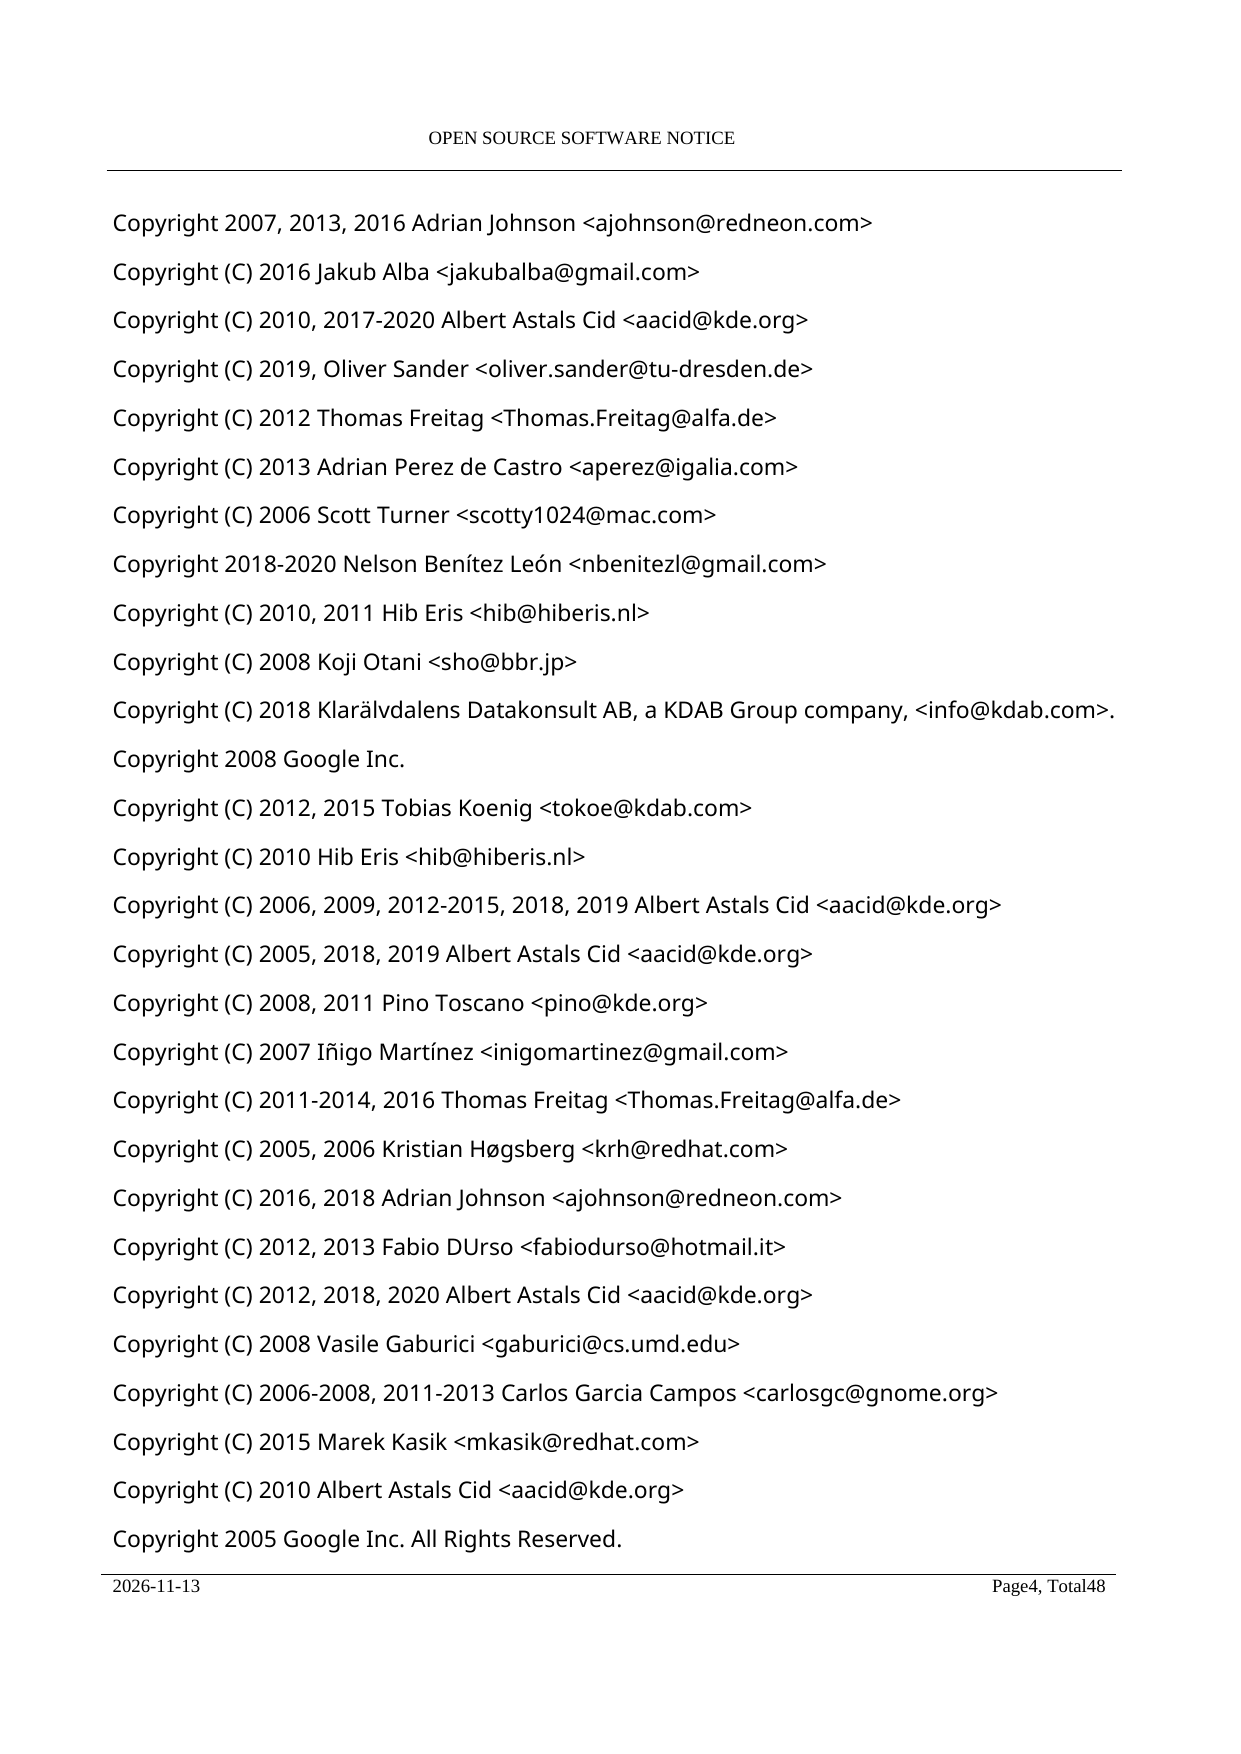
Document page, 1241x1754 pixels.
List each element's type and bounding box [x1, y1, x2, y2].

text [112, 206, 1128, 1555]
